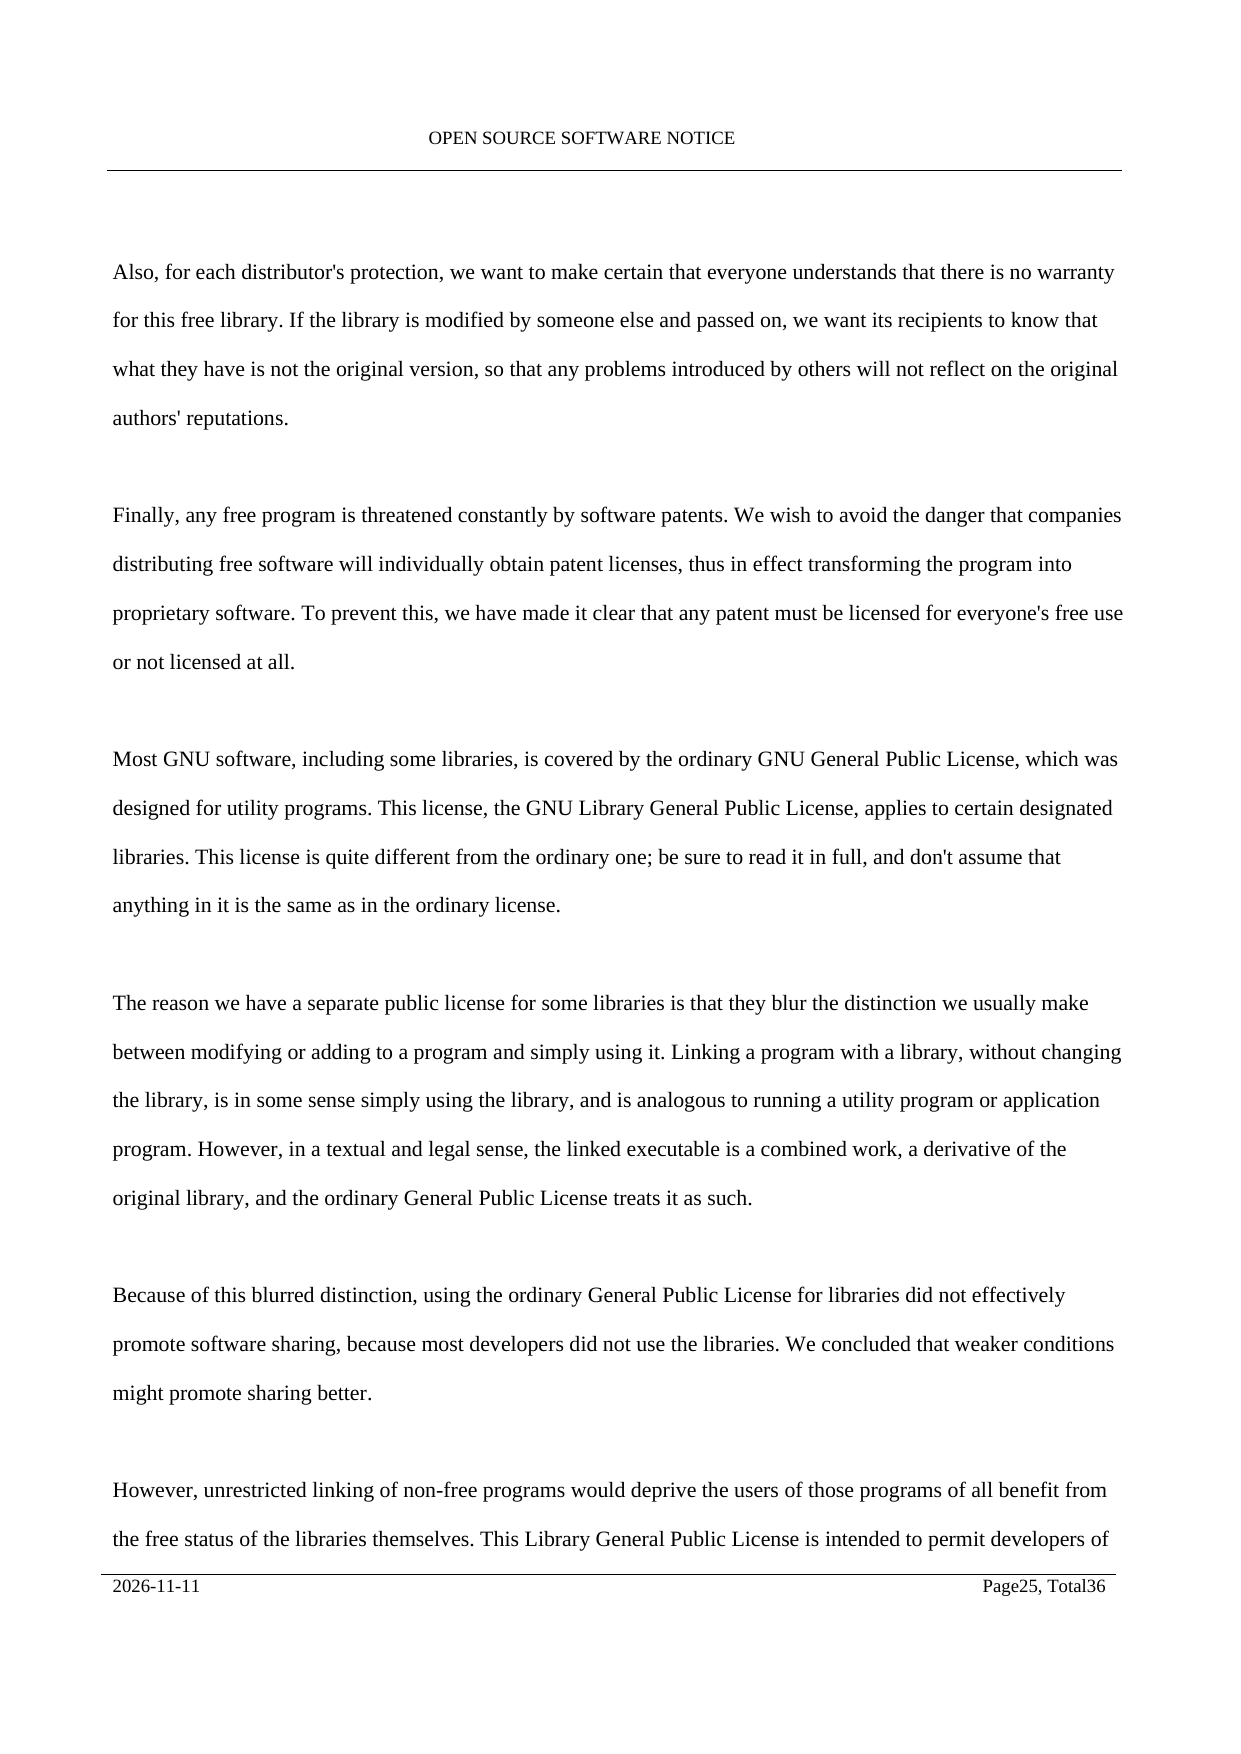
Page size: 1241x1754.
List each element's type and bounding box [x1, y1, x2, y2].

text [112, 206, 1128, 1555]
